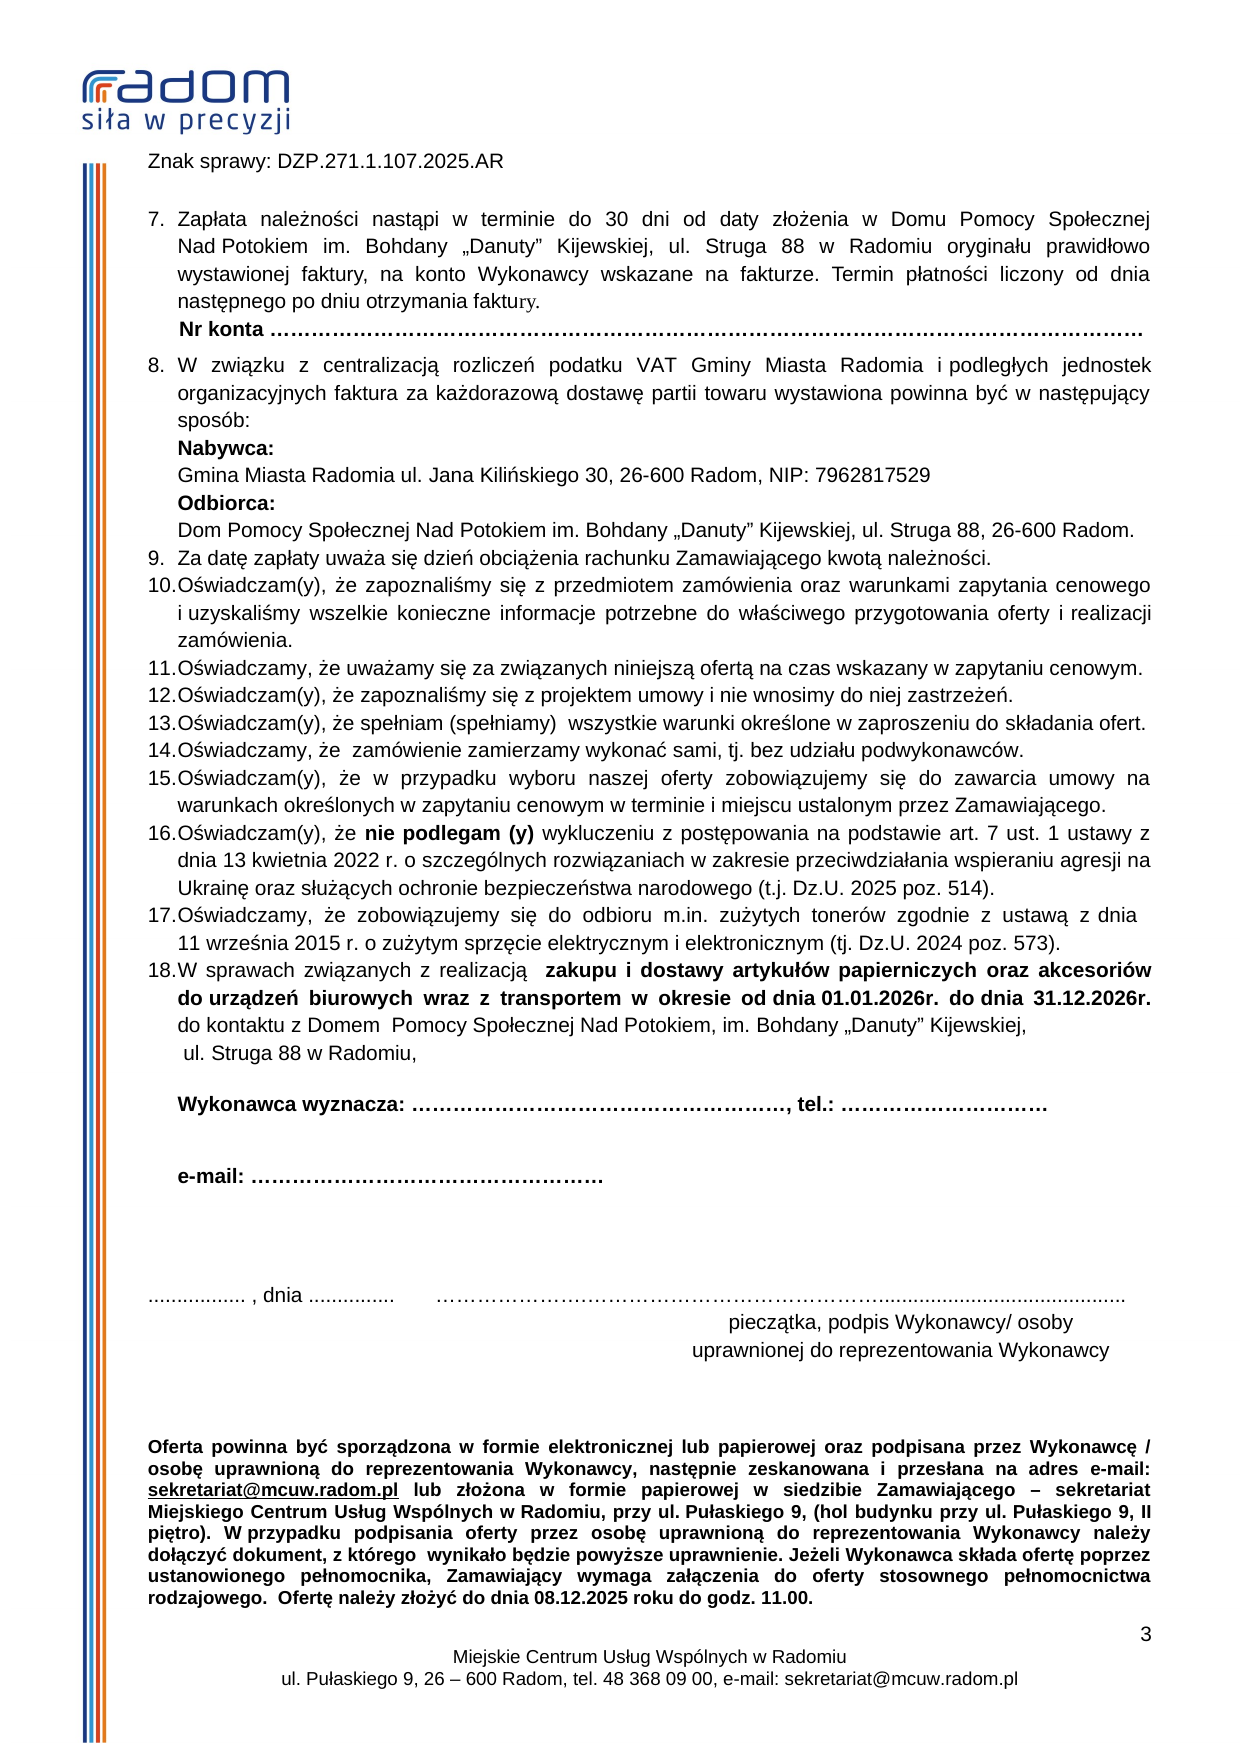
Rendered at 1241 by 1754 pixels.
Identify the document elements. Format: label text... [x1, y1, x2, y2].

list Oświadczamy, że zobowiązujemy się do odbioru m.in. zużytych tonerów zgodnie z ustawą z dnia 11 września 2015 r. o zużytym sprzęcie elektrycznym i elektronicznym (tj. Dz.U. 2024 poz. 573). [148, 903, 1137, 954]
list Za datę zapłaty uważa się dzień obciążenia rachunku Zamawiającego kwotą należności. [148, 545, 1152, 569]
list Oświadczam(y), że zapoznaliśmy się z przedmiotem zamówienia oraz warunkami zapytania cenowego i uzyskaliśmy wszelkie konieczne informacje potrzebne do właściwego przygotowania oferty i realizacji zamówienia. [148, 573, 1152, 652]
text Nr konta ……………………………………………………………………………………………………………… [179, 317, 1152, 341]
text ul. Struga 88 w Radomiu, [177, 1040, 1152, 1064]
list Oświadczam(y), że w przypadku wyboru naszej oferty zobowiązujemy się do zawarcia umowy na warunkach określonych w zapytaniu cenowym w terminie i miejscu ustalonym przez Zamawiającego. [148, 765, 1152, 817]
text Dom Pomocy Społecznej Nad Potokiem im. Bohdany „Danuty” Kijewskiej, ul. Struga 88, 26-600 Radom. [177, 518, 1152, 542]
text pieczątka, podpis Wykonawcy/ osoby [148, 1310, 1152, 1334]
text Gmina Miasta Radomia ul. Jana Kilińskiego 30, 26-600 Radom, NIP: 7962817529 [177, 463, 1152, 487]
text Wykonawca wyznacza: ………………………………………………, tel.: ………………………… [177, 1092, 1152, 1116]
list Zapłata należności nastąpi w terminie do 30 dni od daty złożenia w Domu Pomocy Społecznej Nad Potokiem im. Bohdany „Danuty” Kijewskiej, ul. Struga 88 w Radomiu oryginału prawidłowo wystawionej faktury, na konto Wykonawcy wskazane na fakturze. Termin płatności liczony od dnia następnego po dniu otrzymania faktury. [148, 207, 1152, 313]
list Oświadczam(y), że nie podlegam (y) wykluczeniu z postępowania na podstawie art. 7 ust. 1 ustawy z dnia 13 kwietnia 2022 r. o szczególnych rozwiązaniach w zakresie przeciwdziałania wspieraniu agresji na Ukrainę oraz służących ochronie bezpieczeństwa narodowego (t.j. Dz.U. 2025 poz. 514). [148, 820, 1152, 899]
list Oświadczam(y), że zapoznaliśmy się z projektem umowy i nie wnosimy do niej zastrzeżeń. [148, 683, 1152, 707]
text Nabywca: [177, 435, 1152, 459]
list Oświadczam(y), że spełniam (spełniamy) wszystkie warunki określone w zaproszeniu do składania ofert. [148, 710, 1152, 734]
list W związku z centralizacją rozliczeń podatku VAT Gminy Miasta Radomia i podległych jednostek organizacyjnych faktura za każdorazową dostawę partii towaru wystawiona powinna być w następujący sposób: [148, 353, 1152, 432]
text e-mail: …………………………………………… [177, 1164, 1152, 1188]
text Oferta powinna być sporządzona w formie elektronicznej lub papierowej oraz podpisana przez Wykonawcę / osobę uprawnioną do reprezentowania Wykonawcy, następnie zeskanowana i przesłana na adres e-mail: sekretariat@mcuw.radom.pl lub złożona w formie papierowej w siedzibie Zamawiającego – sekretariat Miejskiego Centrum Usług Wspólnych w Radomiu, przy ul. Pułaskiego 9, (hol budynku przy ul. Pułaskiego 9, II piętro). W przypadku podpisania oferty przez osobę uprawnioną do reprezentowania Wykonawcy należy dołączyć dokument, z którego wynikało będzie powyższe uprawnienie. Jeżeli Wykonawca składa ofertę poprzez ustanowionego pełnomocnika, Zamawiający wymaga załączenia do oferty stosownego pełnomocnictwa rodzajowego. Ofertę należy złożyć do dnia 08.12.2025 roku do godz. 11.00. [148, 1436, 1152, 1608]
list Oświadczamy, że zamówienie zamierzamy wykonać sami, tj. bez udziału podwykonawców. [148, 738, 1152, 762]
text uprawnionej do reprezentowania Wykonawcy [148, 1338, 1152, 1362]
list W sprawach związanych z realizacją zakupu i dostawy artykułów papierniczych oraz akcesoriów do urządzeń biurowych wraz z transportem w okresie od dnia 01.01.2026r. do dnia 31.12.2026r. do kontaktu z Domem Pomocy Społecznej Nad Potokiem, im. Bohdany „Danuty” Kijewskiej, [148, 958, 1152, 1037]
text ................. , dnia ............... ………………….……………………………………........................................... [148, 1283, 1152, 1307]
text Odbiorca: [177, 490, 1152, 514]
list Oświadczamy, że uważamy się za związanych niniejszą ofertą na czas wskazany w zapytaniu cenowym. [148, 655, 1152, 679]
picture [11, 0, 1241, 1743]
